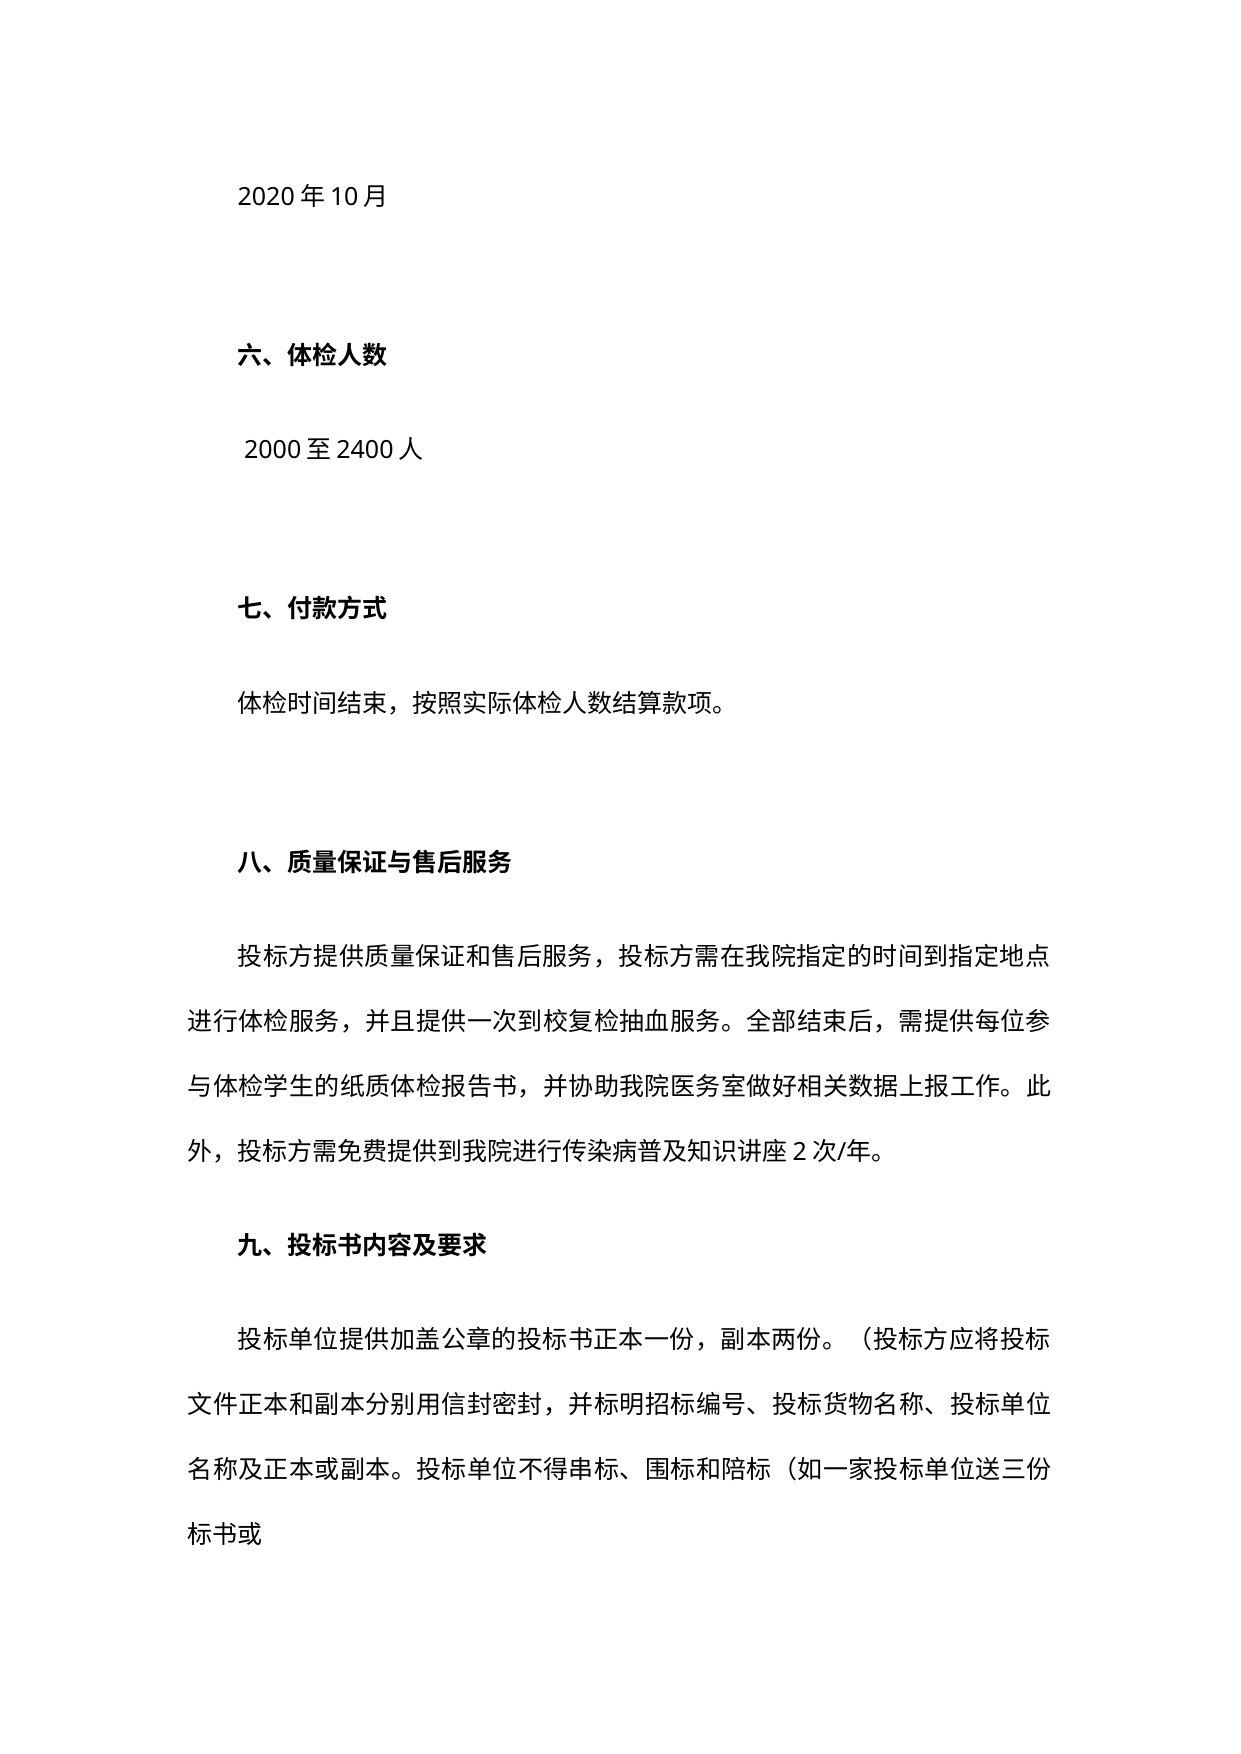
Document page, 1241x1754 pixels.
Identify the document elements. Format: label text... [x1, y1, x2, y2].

text 七、付款方式 [187, 574, 1053, 639]
text 九、投标书内容及要求 [187, 1211, 1053, 1276]
text 六、体检人数 [187, 321, 1053, 386]
text 2020年10月 [187, 162, 1053, 292]
text 投标方提供质量保证和售后服务，投标方需在我院指定的时间到指定地点进行体检服务，并且提供一次到校复检抽血服务。全部结束后，需提供每位参与体检学生的纸质体检报告书，并协助我院医务室做好相关数据上报工作。此外，投标方需免费提供到我院进行传染病普及知识讲座2次/年。 [187, 922, 1053, 1182]
text 投标单位提供加盖公章的投标书正本一份，副本两份。（投标方应将投标文件正本和副本分别用信封密封，并标明招标编号、投标货物名称、投标单位名称及正本或副本。投标单位不得串标、围标和陪标（如一家投标单位送三份标书或 [187, 1305, 1053, 1565]
text 体检时间结束，按照实际体检人数结算款项。 [187, 669, 1053, 799]
text 八、质量保证与售后服务 [187, 828, 1053, 893]
text 2000至2400人 [187, 415, 1053, 545]
